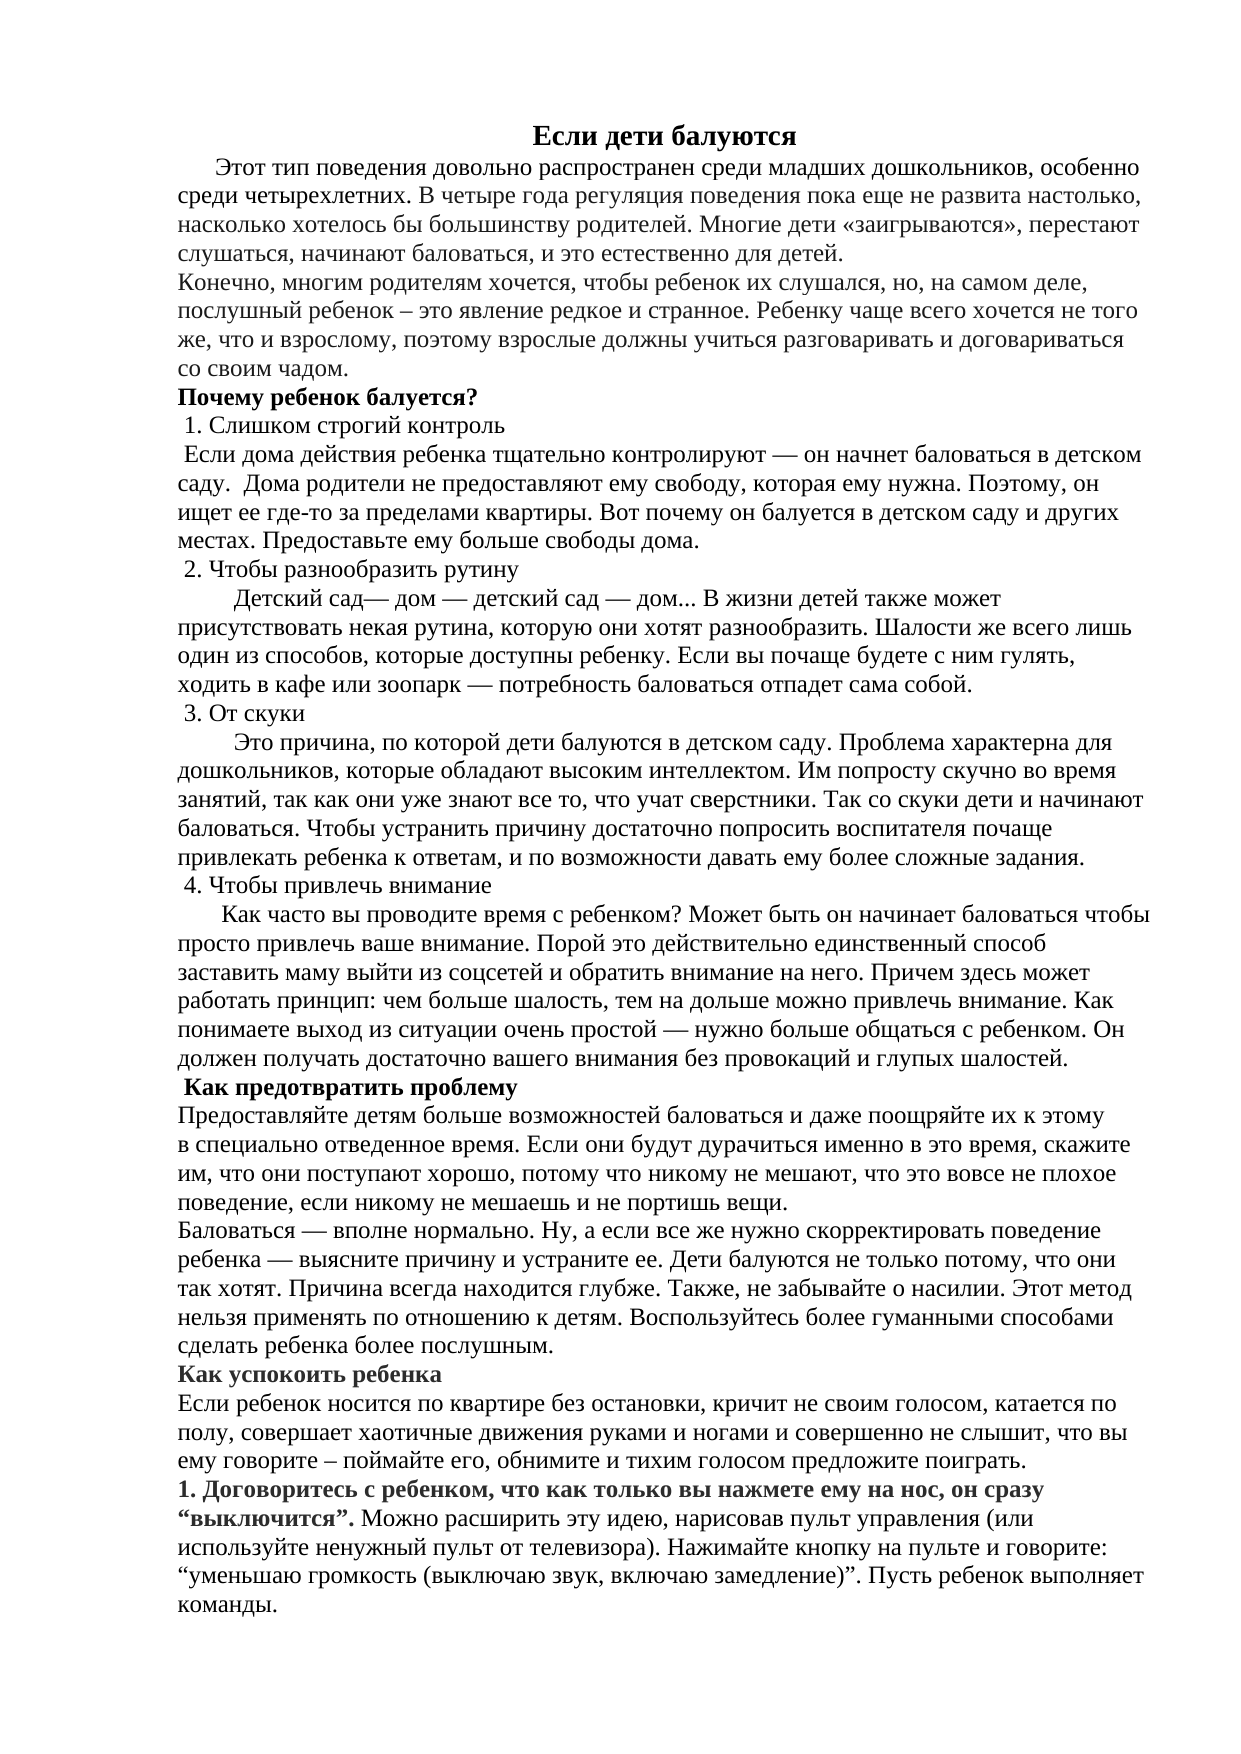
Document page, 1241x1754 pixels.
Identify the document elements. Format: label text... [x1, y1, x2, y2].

text Детский сад— дом — детский сад — дом... В жизни детей также может присутствовать некая рутина, которую они хотят разнообразить. Шалости же всего лишь один из способов, которые доступны ребенку. Если вы почаще будете с ним гулять, ходить в кафе или зоопарк — потребность баловаться отпадет сама собой. [177, 583, 1152, 698]
text Почему ребенок балуется? [177, 382, 1152, 410]
text 2. Чтобы разнообразить рутину [177, 554, 1152, 583]
text Если дома действия ребенка тщательно контролируют — он начнет баловаться в детском саду. Дома родители не предоставляют ему свободу, которая ему нужна. Поэтому, он ищет ее где-то за пределами квартиры. Вот почему он балуется в детском саду и других местах. Предоставьте ему больше свободы дома. [177, 439, 1152, 554]
text Конечно, многим родителям хочется, чтобы ребенок их слушался, но, на самом деле, послушный ребенок – это явление редкое и странное. Ребенку чаще всего хочется не того же, что и взрослому, поэтому взрослые должны учиться разговаривать и договариваться со своим чадом. [349, 267, 1152, 382]
text 1. Договоритесь с ребенком, что как только вы нажмете ему на нос, он сразу “выключится”. Можно расширить эту идею, нарисовав пульт управления (или используйте ненужный пульт от телевизора). Нажимайте кнопку на пульте и говорите: “уменьшаю громкость (выключаю звук, включаю замедление)”. Пусть ребенок выполняет команды. [177, 1474, 1152, 1618]
text Если дети балуются [177, 118, 1152, 152]
text 1. Слишком строгий контроль [177, 410, 1152, 439]
text Как часто вы проводите время с ребенком? Может быть он начинает баловаться чтобы просто привлечь ваше внимание. Порой это действительно единственный способ заставить маму выйти из соцсетей и обратить внимание на него. Причем здесь может работать принцип: чем больше шалость, тем на дольше можно привлечь внимание. Как понимаете выход из ситуации очень простой — нужно больше общаться с ребенком. Он должен получать достаточно вашего внимания без провокаций и глупых шалостей. [177, 899, 1152, 1072]
text Баловаться — вполне нормально. Ну, а если все же нужно скорректировать поведение ребенка — выясните причину и устраните ее. Дети балуются не только потому, что они так хотят. Причина всегда находится глубже. Также, не забывайте о насилии. Этот метод нельзя применять по отношению к детям. Воспользуйтесь более гуманными способами сделать ребенка более послушным. [177, 1215, 1152, 1359]
text Как предотвратить проблему [177, 1072, 1152, 1100]
text Если ребенок носится по квартире без остановки, кричит не своим голосом, катается по полу, совершает хаотичные движения руками и ногами и совершенно не слышит, что вы ему говорите – поймайте его, обнимите и тихим голосом предложите поиграть. [177, 1388, 1152, 1474]
text Предоставляйте детям больше возможностей баловаться и даже поощряйте их к этому в специально отведенное время. Если они будут дурачиться именно в это время, скажите им, что они поступают хорошо, потому что никому не мешают, что это вовсе не плохое поведение, если никому не мешаешь и не портишь вещи. [177, 1100, 1152, 1215]
text Это причина, по которой дети балуются в детском саду. Проблема характерна для дошкольников, которые обладают высоким интеллектом. Им попросту скучно во время занятий, так как они уже знают все то, что учат сверстники. Так со скуки дети и начинают баловаться. Чтобы устранить причину достаточно попросить воспитателя почаще привлекать ребенка к ответам, и по возможности давать ему более сложные задания. 4. Чтобы привлечь внимание [177, 727, 1152, 899]
text Как успокоить ребенка [177, 1359, 1152, 1388]
text Этот тип поведения довольно распространен среди младших дошкольников, особенно среди четырехлетних. В четыре года регуляция поведения пока еще не развита настолько, насколько хотелось бы большинству родителей. Многие дети «заигрываются», перестают слушаться, начинают баловаться, и это естественно для детей. [177, 152, 1152, 267]
text 3. От скуки [177, 698, 1152, 727]
